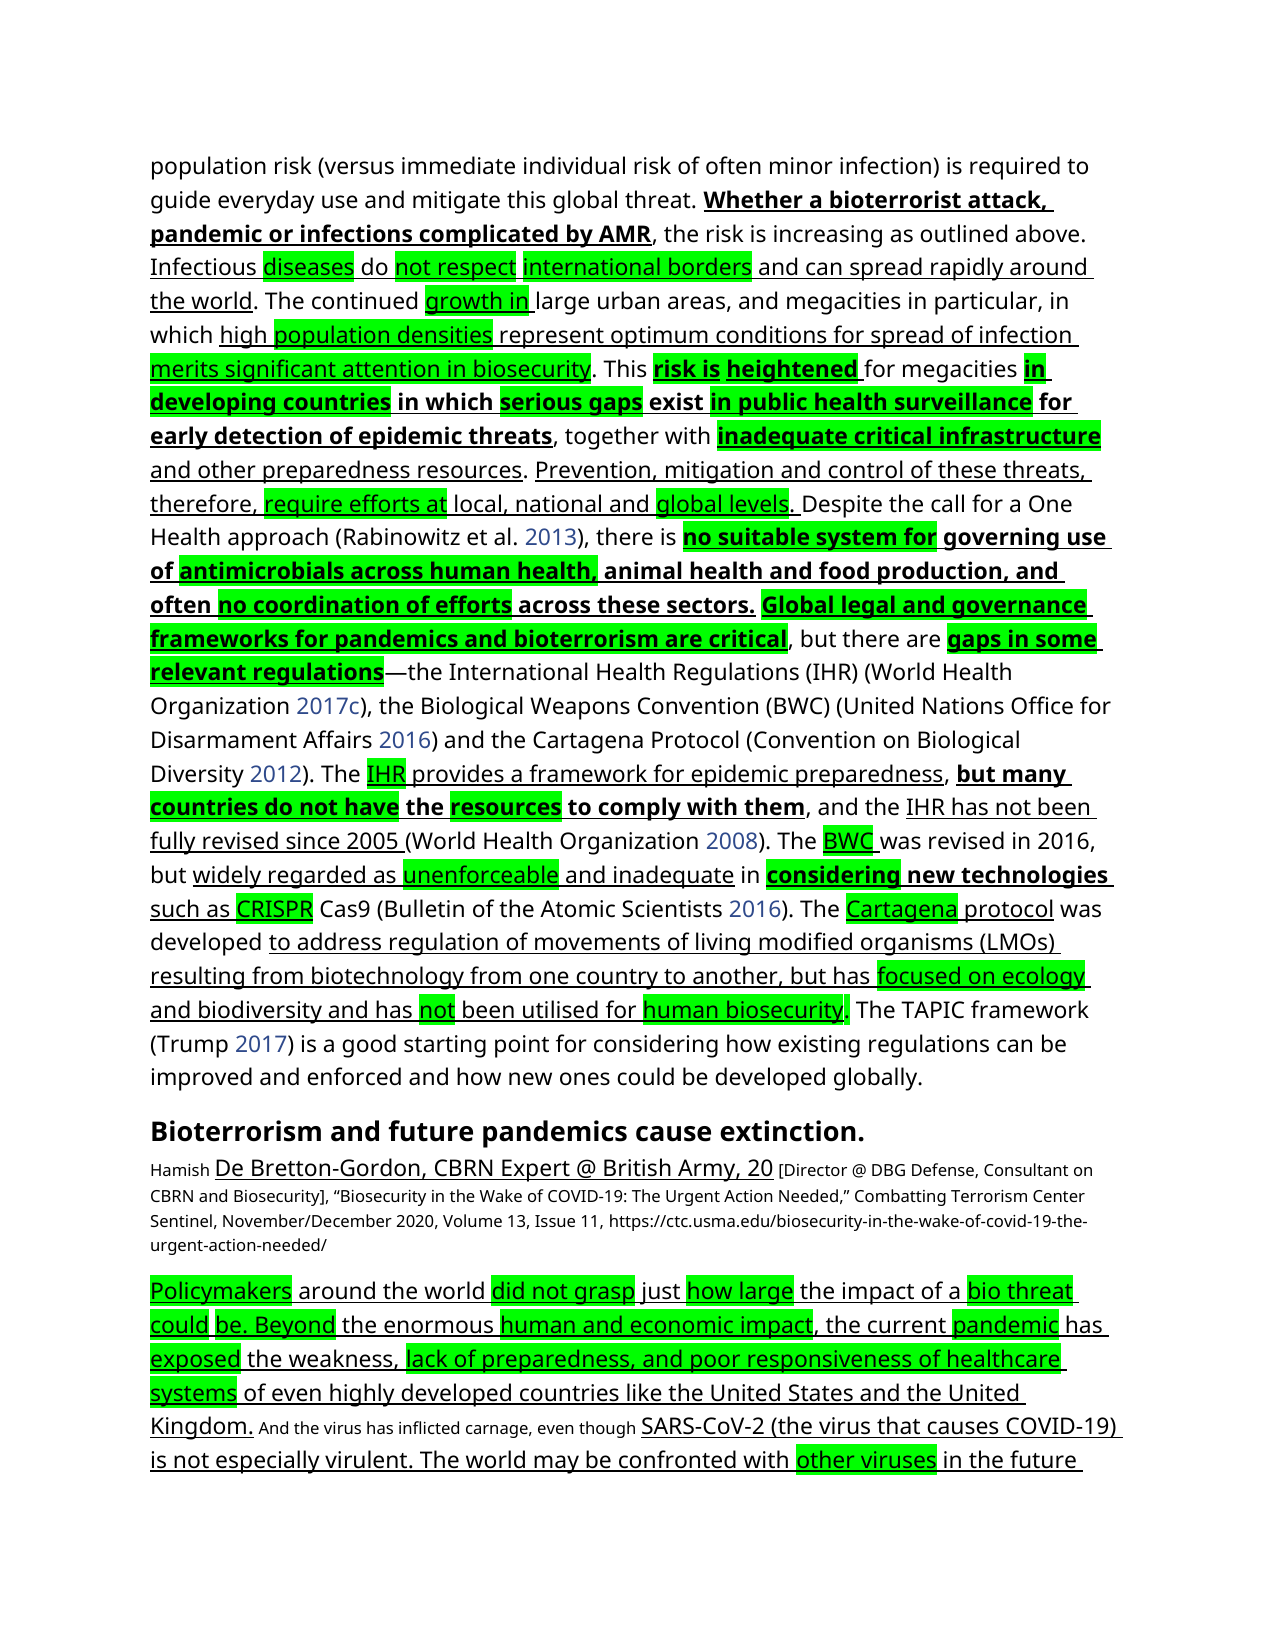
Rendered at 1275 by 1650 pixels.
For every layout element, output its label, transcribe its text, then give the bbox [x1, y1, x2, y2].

subtitle Bioterrorism and future pandemics cause extinction. [150, 1112, 1125, 1149]
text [150, 150, 1125, 1092]
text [150, 1275, 1125, 1475]
text Hamish De Bretton-Gordon, CBRN Expert @ British Army, 20 [Director @ DBG Defense, Consultant on CBRN and Biosecurity], “Biosecurity in the Wake of COVID-19: The Urgent Action Needed,” Combatting Terrorism Center Sentinel, November/December 2020, Volume 13, Issue 11, https://ctc.usma.edu/biosecurity-in-the-wake-of-covid-19-the-urgent-action-needed/ [150, 1152, 1125, 1257]
